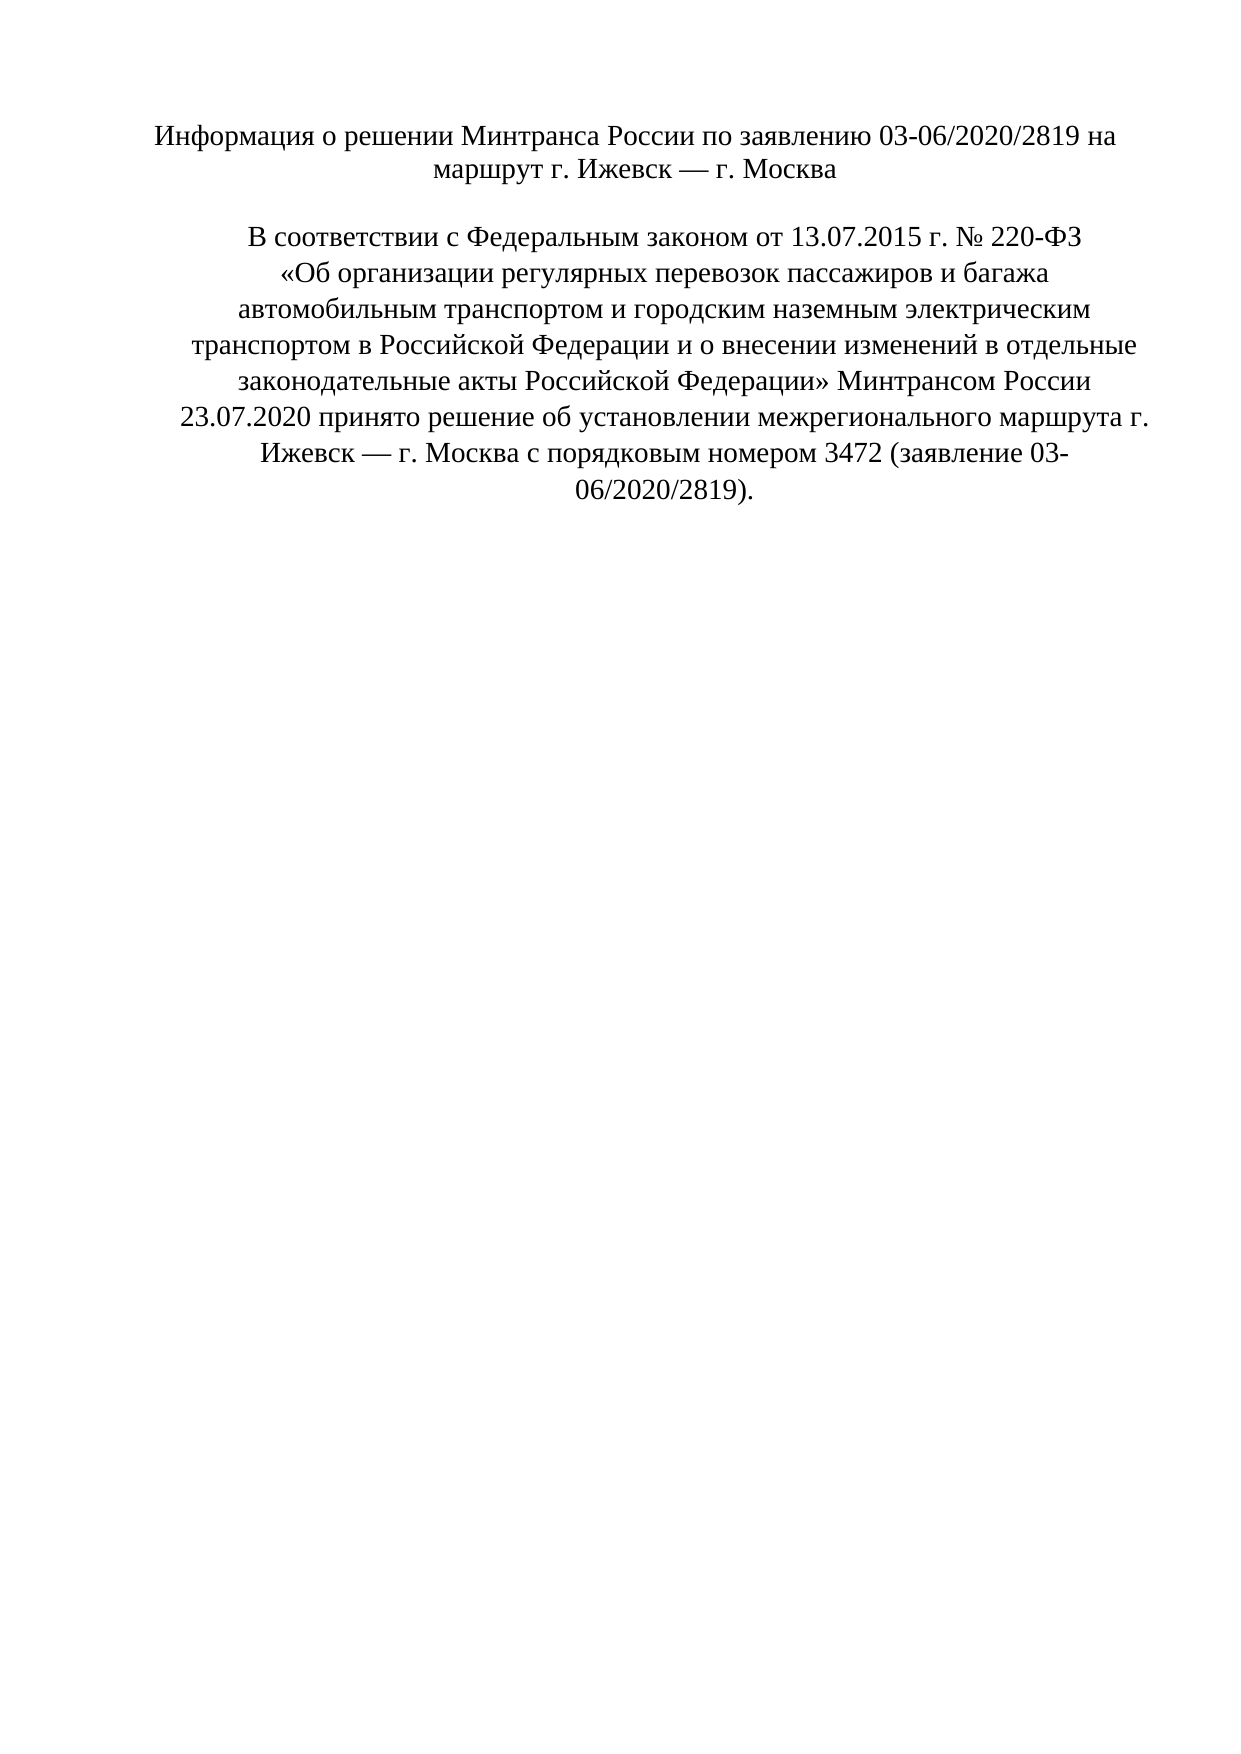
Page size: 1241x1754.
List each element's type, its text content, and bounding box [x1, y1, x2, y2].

text Информация о решении Минтранса России по заявлению 03-06/2020/2819 на маршрут г. Ижевск — г. Москва [118, 118, 1152, 185]
text В соответствии с Федеральным законом от 13.07.2015 г. № 220-ФЗ «Об организации регулярных перевозок пассажиров и багажа автомобильным транспортом и городским наземным электрическим транспортом в Российской Федерации и о внесении изменений в отдельные законодательные акты Российской Федерации» Минтрансом России 23.07.2020 принято решение об установлении межрегионального маршрута г. Ижевск — г. Москва с порядковым номером 3472 (заявление 03-06/2020/2819). [177, 219, 1152, 505]
